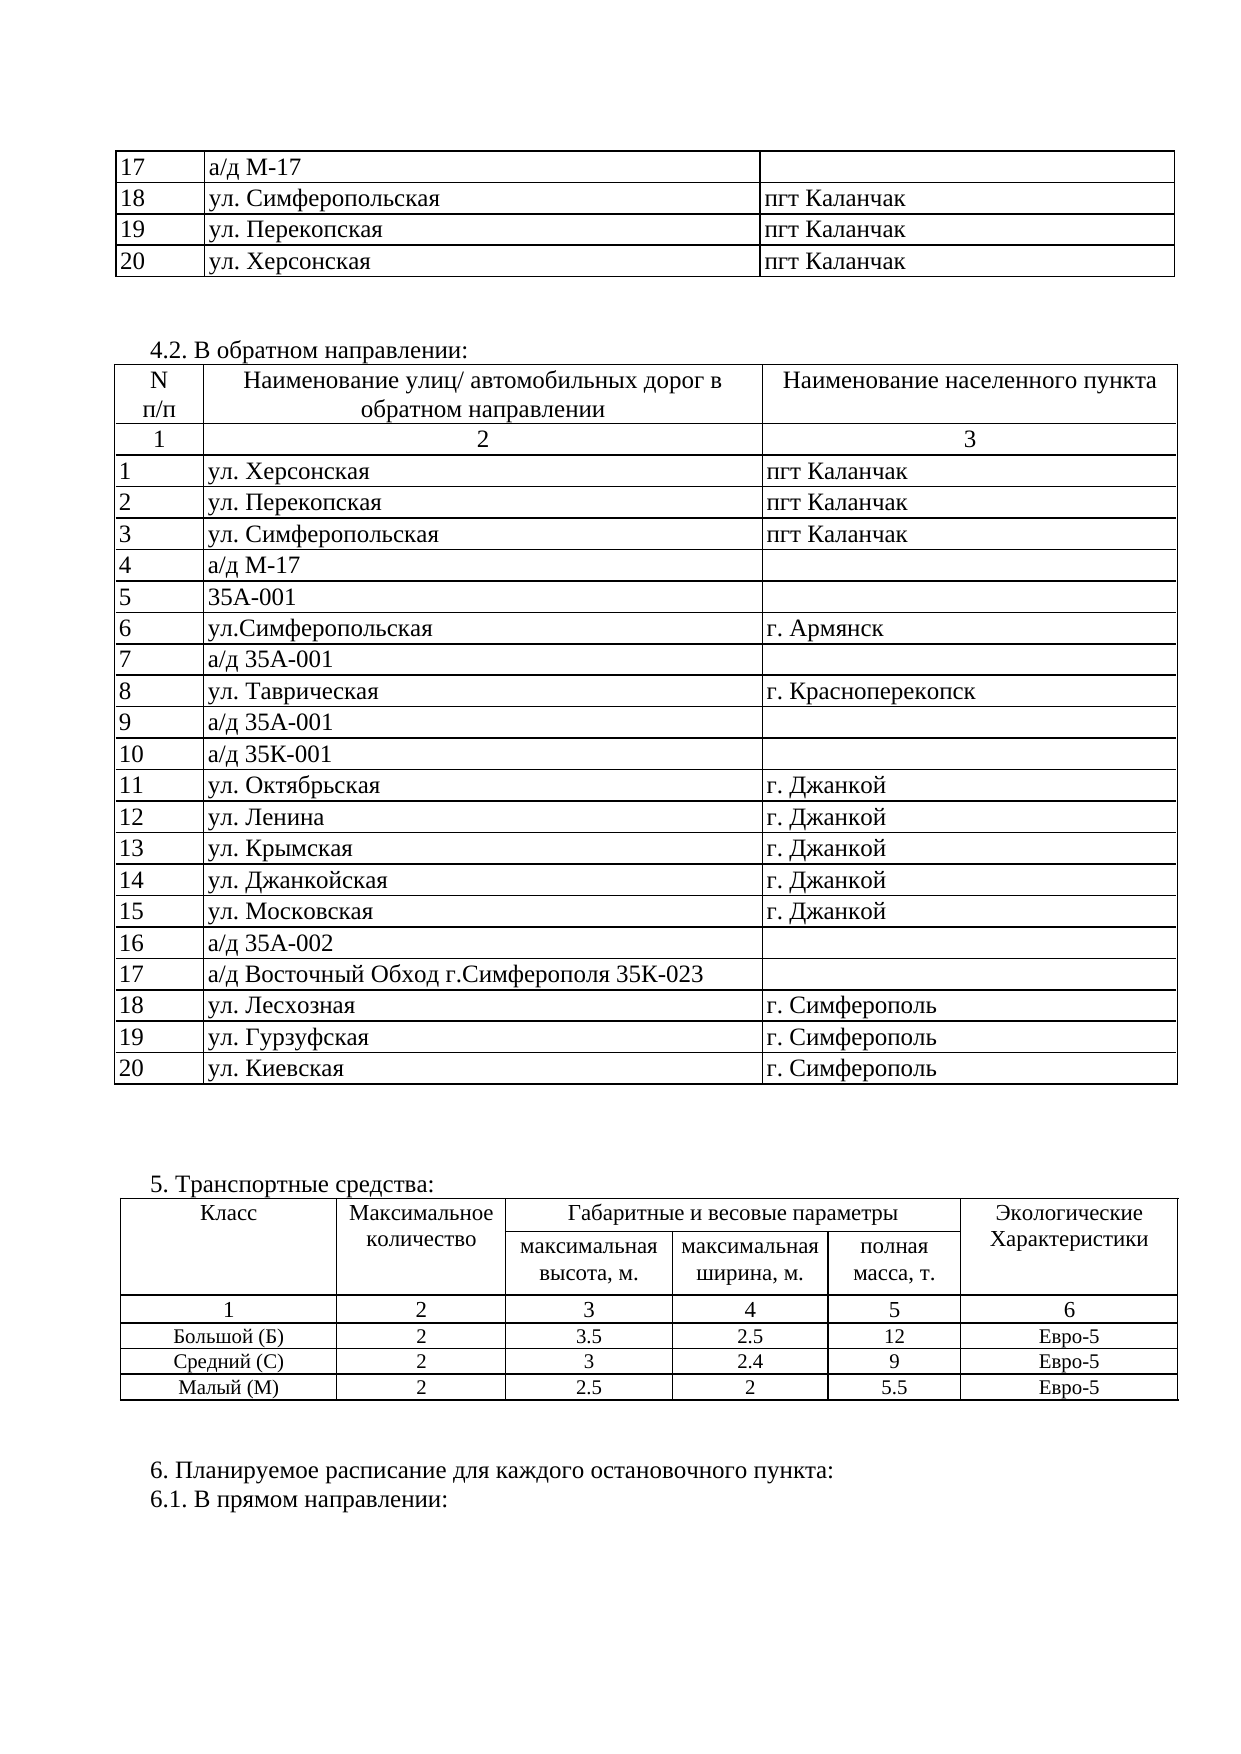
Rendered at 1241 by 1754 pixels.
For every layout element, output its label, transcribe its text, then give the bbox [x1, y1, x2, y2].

table_cell 11 [115, 770, 203, 800]
table_cell ул. Гурзуфская [204, 1022, 762, 1052]
table_cell 5.5 [829, 1375, 960, 1399]
table_cell 20 [117, 246, 204, 276]
table_cell ул. Крымская [204, 833, 762, 863]
table_cell 18 [115, 990, 203, 1020]
table_cell 3 [506, 1296, 672, 1322]
table_cell г. Джанкой [763, 895, 1177, 926]
table_cell 20 [115, 1053, 203, 1083]
table_header Класс [121, 1199, 336, 1294]
table_cell ул. Херсонская [205, 246, 759, 276]
table_cell 5 [829, 1296, 960, 1322]
table_cell 2 [115, 487, 203, 517]
table_cell пгт Каланчак [763, 517, 1177, 548]
table_cell 2 [337, 1296, 505, 1322]
table_cell г. Джанкой [763, 800, 1177, 832]
table_header Наименование населенного пункта [763, 365, 1177, 423]
table_cell а/д 35А-001 [204, 645, 762, 674]
table_cell 15 [115, 896, 203, 926]
table_cell 2 [673, 1375, 827, 1399]
table_cell 18 [117, 183, 204, 213]
table_cell г. Армянск [763, 611, 1177, 643]
text 6. Планируемое расписание для каждого остановочного пункта: [150, 1456, 1090, 1484]
table_cell 12 [829, 1324, 960, 1348]
table_cell пгт Каланчак [761, 183, 1174, 213]
table_cell г. Джанкой [763, 769, 1177, 800]
table_cell 1 [115, 455, 203, 486]
table_cell 12 [115, 801, 203, 832]
table_cell 2.4 [673, 1349, 827, 1373]
table_cell г. Красноперекопск [763, 674, 1177, 706]
table_cell Малый (М) [121, 1375, 336, 1399]
table_cell ул. Таврическая [204, 676, 762, 706]
table_cell пгт Каланчак [763, 454, 1177, 486]
table_cell 2 [337, 1349, 505, 1373]
table_cell г. Симферополь [763, 1052, 1177, 1083]
table_cell полная масса, т. [829, 1232, 960, 1294]
table_cell пгт Каланчак [761, 215, 1174, 244]
table_cell [763, 643, 1177, 674]
table_cell 16 [115, 927, 203, 957]
table_cell 3 [763, 423, 1177, 454]
table_cell 1 [121, 1296, 336, 1322]
table_cell ул. Киевская [204, 1053, 762, 1083]
table_cell пгт Каланчак [761, 246, 1174, 276]
table_cell 7 [115, 644, 203, 674]
table_header Наименование улиц/ автомобильных дорог в обратном направлении [204, 365, 762, 423]
table_cell Большой (Б) [121, 1324, 336, 1348]
table_cell г. Симферополь [763, 1020, 1177, 1052]
table_cell а/д Восточный Обход г.Симферополя 35К-023 [204, 959, 762, 989]
table_cell 2 [204, 424, 762, 454]
table_cell ул. Московская [204, 896, 762, 926]
table_cell 1 [115, 424, 203, 454]
table_cell ул. Перекопская [204, 487, 762, 517]
table_cell 2.5 [506, 1375, 672, 1399]
table_cell ул. Симферопольская [205, 183, 759, 213]
table_cell ул. Джанкойская [204, 865, 762, 894]
table_cell [763, 706, 1177, 737]
table_cell 35А-001 [204, 582, 762, 611]
table_cell 17 [115, 959, 203, 989]
table_cell [763, 737, 1177, 769]
table_cell ул.Симферопольская [204, 613, 762, 643]
table_cell ул. Лесхозная [204, 991, 762, 1020]
table_cell 14 [115, 864, 203, 894]
table_cell 19 [115, 1021, 203, 1052]
table_cell г. Джанкой [763, 832, 1177, 863]
table_cell ул. Октябрьская [204, 770, 762, 800]
table_cell ул. Ленина [204, 802, 762, 832]
table_cell максимальная ширина, м. [673, 1232, 827, 1294]
table_cell [763, 549, 1177, 580]
table_cell 2 [337, 1375, 505, 1399]
table_cell 4 [673, 1296, 827, 1322]
table_cell а/д М-17 [205, 152, 759, 181]
table_cell [763, 926, 1177, 957]
table_cell Евро-5 [961, 1324, 1177, 1348]
table_cell ул. Перекопская [205, 215, 759, 244]
table_cell [761, 152, 1174, 181]
table_cell 6 [961, 1296, 1177, 1322]
table_cell Евро-5 [961, 1375, 1177, 1399]
table_cell 3 [506, 1349, 672, 1373]
table_cell 13 [115, 833, 203, 863]
table_cell а/д М-17 [204, 550, 762, 580]
table_cell а/д 35К-001 [204, 739, 762, 769]
table_cell 17 [117, 152, 204, 181]
table_cell ул. Симферопольская [204, 519, 762, 548]
table_cell 2.5 [673, 1324, 827, 1348]
table_cell г. Джанкой [763, 863, 1177, 894]
table_header N п/п [115, 365, 203, 423]
table_cell Средний (С) [121, 1349, 336, 1373]
table_cell а/д 35А-002 [204, 928, 762, 957]
table_cell 5 [115, 581, 203, 611]
table_cell 2 [337, 1324, 505, 1348]
table_cell Евро-5 [961, 1349, 1177, 1373]
table_cell 8 [115, 675, 203, 706]
table_cell г. Симферополь [763, 989, 1177, 1020]
table_header Габаритные и весовые параметры [506, 1199, 960, 1231]
table_cell а/д 35А-001 [204, 707, 762, 737]
table_cell [763, 580, 1177, 611]
table_cell пгт Каланчак [763, 486, 1177, 517]
table_cell 9 [829, 1349, 960, 1373]
table_cell 3.5 [506, 1324, 672, 1348]
table_header Экологические Характеристики [961, 1199, 1177, 1294]
text 4.2. В обратном направлении: [150, 335, 1090, 364]
table_cell 3 [115, 518, 203, 548]
table_cell 4 [115, 550, 203, 580]
table_cell 10 [115, 738, 203, 769]
table_cell 6 [115, 613, 203, 643]
table_cell 9 [115, 707, 203, 737]
table_header Максимальное количество [337, 1199, 505, 1294]
table_cell 19 [117, 215, 204, 244]
table_cell максимальная высота, м. [506, 1232, 672, 1294]
table_cell [763, 958, 1177, 989]
table_cell ул. Херсонская [204, 456, 762, 486]
text 6.1. В прямом направлении: [150, 1484, 1090, 1513]
text 5. Транспортные средства: [150, 1169, 1090, 1197]
